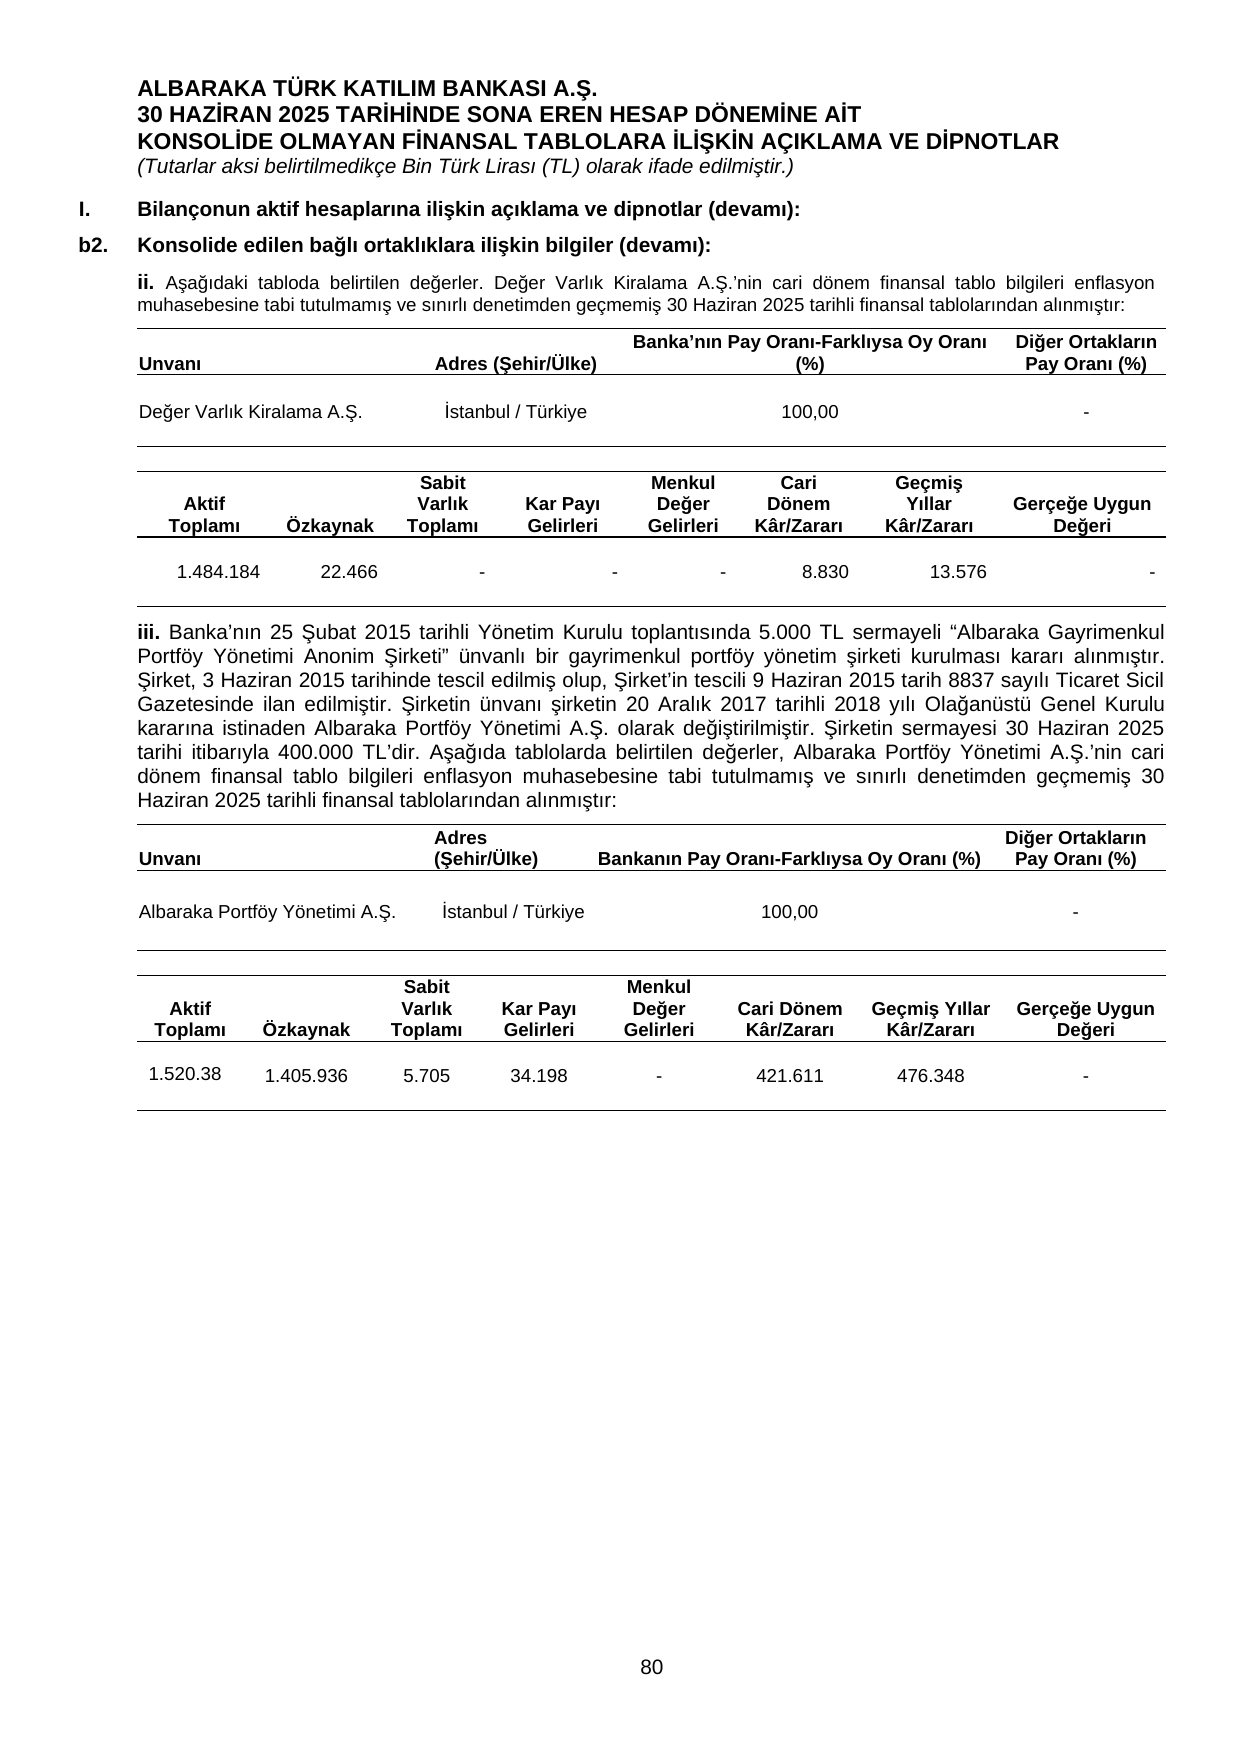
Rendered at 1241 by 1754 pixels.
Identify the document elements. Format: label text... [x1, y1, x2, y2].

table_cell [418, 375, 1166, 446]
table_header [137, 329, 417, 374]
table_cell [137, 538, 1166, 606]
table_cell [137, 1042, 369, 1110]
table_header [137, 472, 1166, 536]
text ii. Aşağıdaki tabloda belirtilen değerler. Değer Varlık Kiralama A.Ş.’nin cari dönem finansal tablo bilgileri enflasyon muhasebesine tabi tutulmamış ve sınırlı denetimden geçmemiş 30 Haziran 2025 tarihli finansal tablolarından alınmıştır: [137, 270, 1156, 315]
text b2. Konsolide edilen bağlı ortaklıklara ilişkin bilgiler (devamı): [78, 233, 1166, 257]
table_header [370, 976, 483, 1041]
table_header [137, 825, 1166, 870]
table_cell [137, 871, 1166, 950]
text iii. Banka’nın 25 Şubat 2015 tarihli Yönetim Kurulu toplantısında 5.000 TL sermayeli “Albaraka Gayrimenkul Portföy Yönetimi Anonim Şirketi” ünvanlı bir gayrimenkul portföy yönetim şirketi kurulması kararı alınmıştır. Şirket, 3 Haziran 2015 tarihinde tescil edilmiş olup, Şirket’in tescili 9 Haziran 2015 tarih 8837 sayılı Ticaret Sicil Gazetesinde ilan edilmiştir. Şirketin ünvanı şirketin 20 Aralık 2017 tarihli 2018 yılı Olağanüstü Genel Kurulu kararına istinaden Albaraka Portföy Yönetimi A.Ş. olarak değiştirilmiştir. Şirketin sermayesi 30 Haziran 2025 tarihi itibarıyla 400.000 TL’dir. Aşağıda tablolarda belirtilen değerler, Albaraka Portföy Yönetimi A.Ş.’nin cari dönem finansal tablo bilgileri enflasyon muhasebesine tabi tutulmamış ve sınırlı denetimden geçmemiş 30 Haziran 2025 tarihli finansal tablolarından alınmıştır: [137, 620, 1166, 811]
text I. Bilançonun aktif hesaplarına ilişkin açıklama ve dipnotlar (devamı): [79, 197, 1166, 221]
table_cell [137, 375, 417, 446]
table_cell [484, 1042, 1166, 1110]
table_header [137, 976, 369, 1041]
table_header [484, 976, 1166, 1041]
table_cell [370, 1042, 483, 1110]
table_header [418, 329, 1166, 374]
